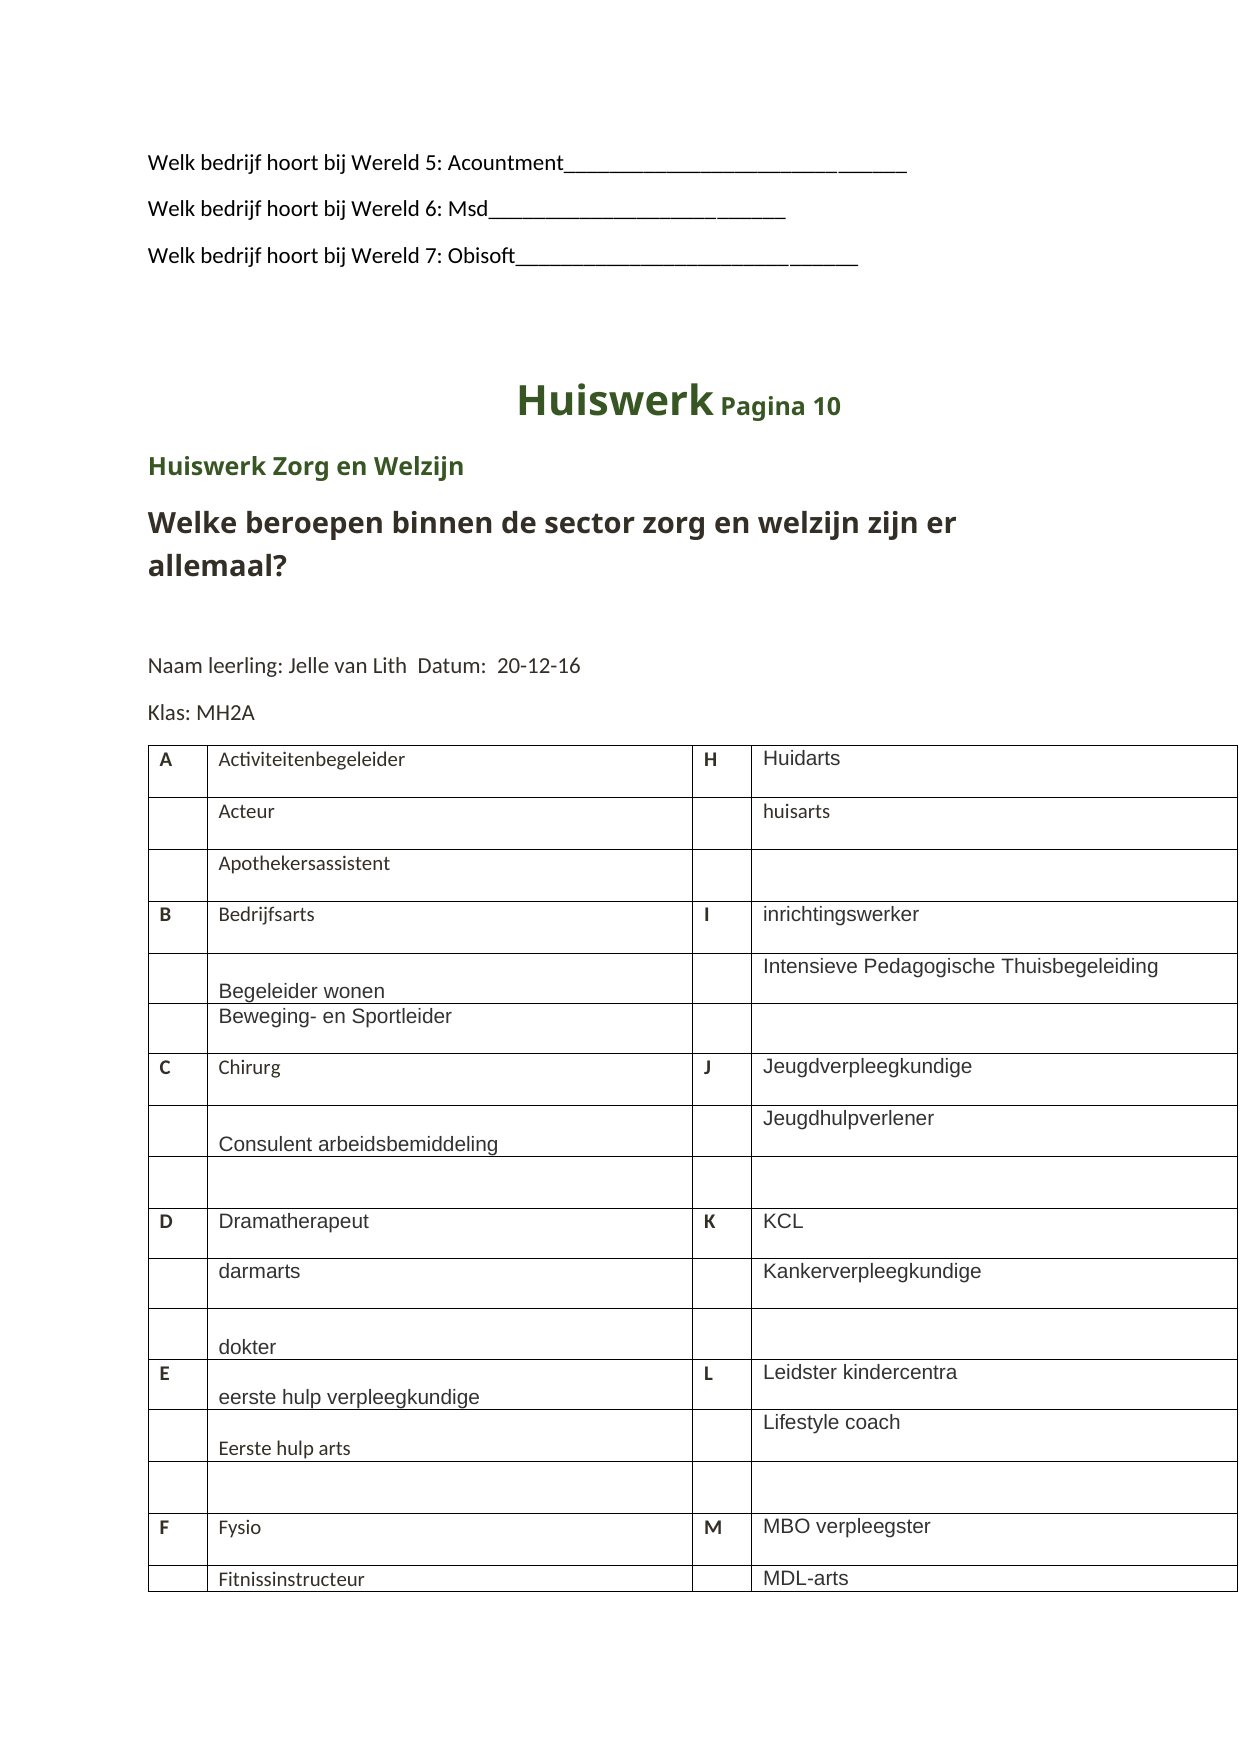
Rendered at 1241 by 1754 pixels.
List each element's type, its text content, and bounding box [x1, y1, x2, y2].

table_cell [149, 1157, 207, 1207]
table_cell L [693, 1360, 751, 1409]
table_cell M [693, 1514, 751, 1565]
table_cell Leidster kindercentra [752, 1360, 1237, 1409]
table_cell K [693, 1209, 751, 1258]
table_cell [693, 1259, 751, 1308]
table_cell [752, 1004, 1237, 1053]
table_header H [693, 746, 751, 797]
table_cell I [693, 902, 751, 952]
table_cell [149, 1004, 207, 1053]
table_cell MBO verpleegster [752, 1514, 1237, 1565]
table_cell huisarts [752, 798, 1237, 849]
text Huiswerk Zorg en Welzijn [148, 449, 1093, 483]
table_cell [693, 954, 751, 1003]
text Welk bedrijf hoort bij Wereld 6: Msd__________________________ [148, 194, 1093, 222]
table_cell [149, 1309, 207, 1359]
table_cell [693, 850, 751, 901]
table_cell Fitnissinstructeur [208, 1566, 692, 1591]
table_cell Eerste hulp arts [208, 1410, 692, 1461]
table_cell [752, 1462, 1237, 1513]
table_cell D [149, 1209, 207, 1258]
text Naam leerling: Jelle van Lith Datum: 20-12-16 [148, 651, 1093, 679]
table_cell [752, 850, 1237, 901]
table_cell [693, 1566, 751, 1591]
table_cell Fysio [208, 1514, 692, 1565]
table_cell [752, 1309, 1237, 1359]
table_cell [693, 1157, 751, 1207]
table_cell [693, 798, 751, 849]
table_cell [149, 850, 207, 901]
table_cell Chirurg [208, 1054, 692, 1105]
table_cell [149, 1106, 207, 1156]
table_cell [149, 1410, 207, 1461]
table_cell MDL-arts [752, 1566, 1237, 1591]
table_cell [693, 1309, 751, 1359]
table_cell E [149, 1360, 207, 1409]
table_header Huidarts [752, 746, 1237, 797]
table_cell Acteur [208, 798, 692, 849]
table_cell [149, 1259, 207, 1308]
table_cell Beweging- en Sportleider [208, 1004, 692, 1053]
table_cell J [693, 1054, 751, 1105]
table_cell [693, 1410, 751, 1461]
text Klas: MH2A [148, 698, 1093, 726]
table_cell [693, 1106, 751, 1156]
table_cell Bedrijfsarts [208, 902, 692, 952]
table_cell Dramatherapeut [208, 1209, 692, 1258]
table_cell Jeugdhulpverlener [752, 1106, 1237, 1156]
table_cell [149, 1462, 207, 1513]
text Welke beroepen binnen de sector zorg en welzijn zijn er allemaal? [148, 502, 1093, 584]
table_cell dokter [208, 1309, 692, 1359]
table_cell eerste hulp verpleegkundige [208, 1360, 692, 1409]
text Huiswerk Pagina 10 [148, 371, 1093, 427]
table_cell [752, 1157, 1237, 1207]
table_cell inrichtingswerker [752, 902, 1237, 952]
table_cell [149, 1566, 207, 1591]
table_header Activiteitenbegeleider [208, 746, 692, 797]
table_cell [208, 1462, 692, 1513]
text Welk bedrijf hoort bij Wereld 5: Acountment______________________________ [148, 148, 1093, 176]
table_cell [693, 1004, 751, 1053]
table_cell [149, 954, 207, 1003]
table_cell darmarts [208, 1259, 692, 1308]
table_cell Consulent arbeidsbemiddeling [208, 1106, 692, 1156]
table_cell Apothekersassistent [208, 850, 692, 901]
table_cell [208, 1157, 692, 1207]
table_cell [693, 1462, 751, 1513]
table_cell F [149, 1514, 207, 1565]
table_cell Jeugdverpleegkundige [752, 1054, 1237, 1105]
table_cell C [149, 1054, 207, 1105]
table_cell Lifestyle coach [752, 1410, 1237, 1461]
table_cell Intensieve Pedagogische Thuisbegeleiding [752, 954, 1237, 1003]
text Welk bedrijf hoort bij Wereld 7: Obisoft______________________________ [148, 241, 1093, 269]
table_header A [149, 746, 207, 797]
table_cell B [149, 902, 207, 952]
table_cell [149, 798, 207, 849]
table_cell Kankerverpleegkundige [752, 1259, 1237, 1308]
table_cell Begeleider wonen [208, 954, 692, 1003]
table_cell KCL [752, 1209, 1237, 1258]
